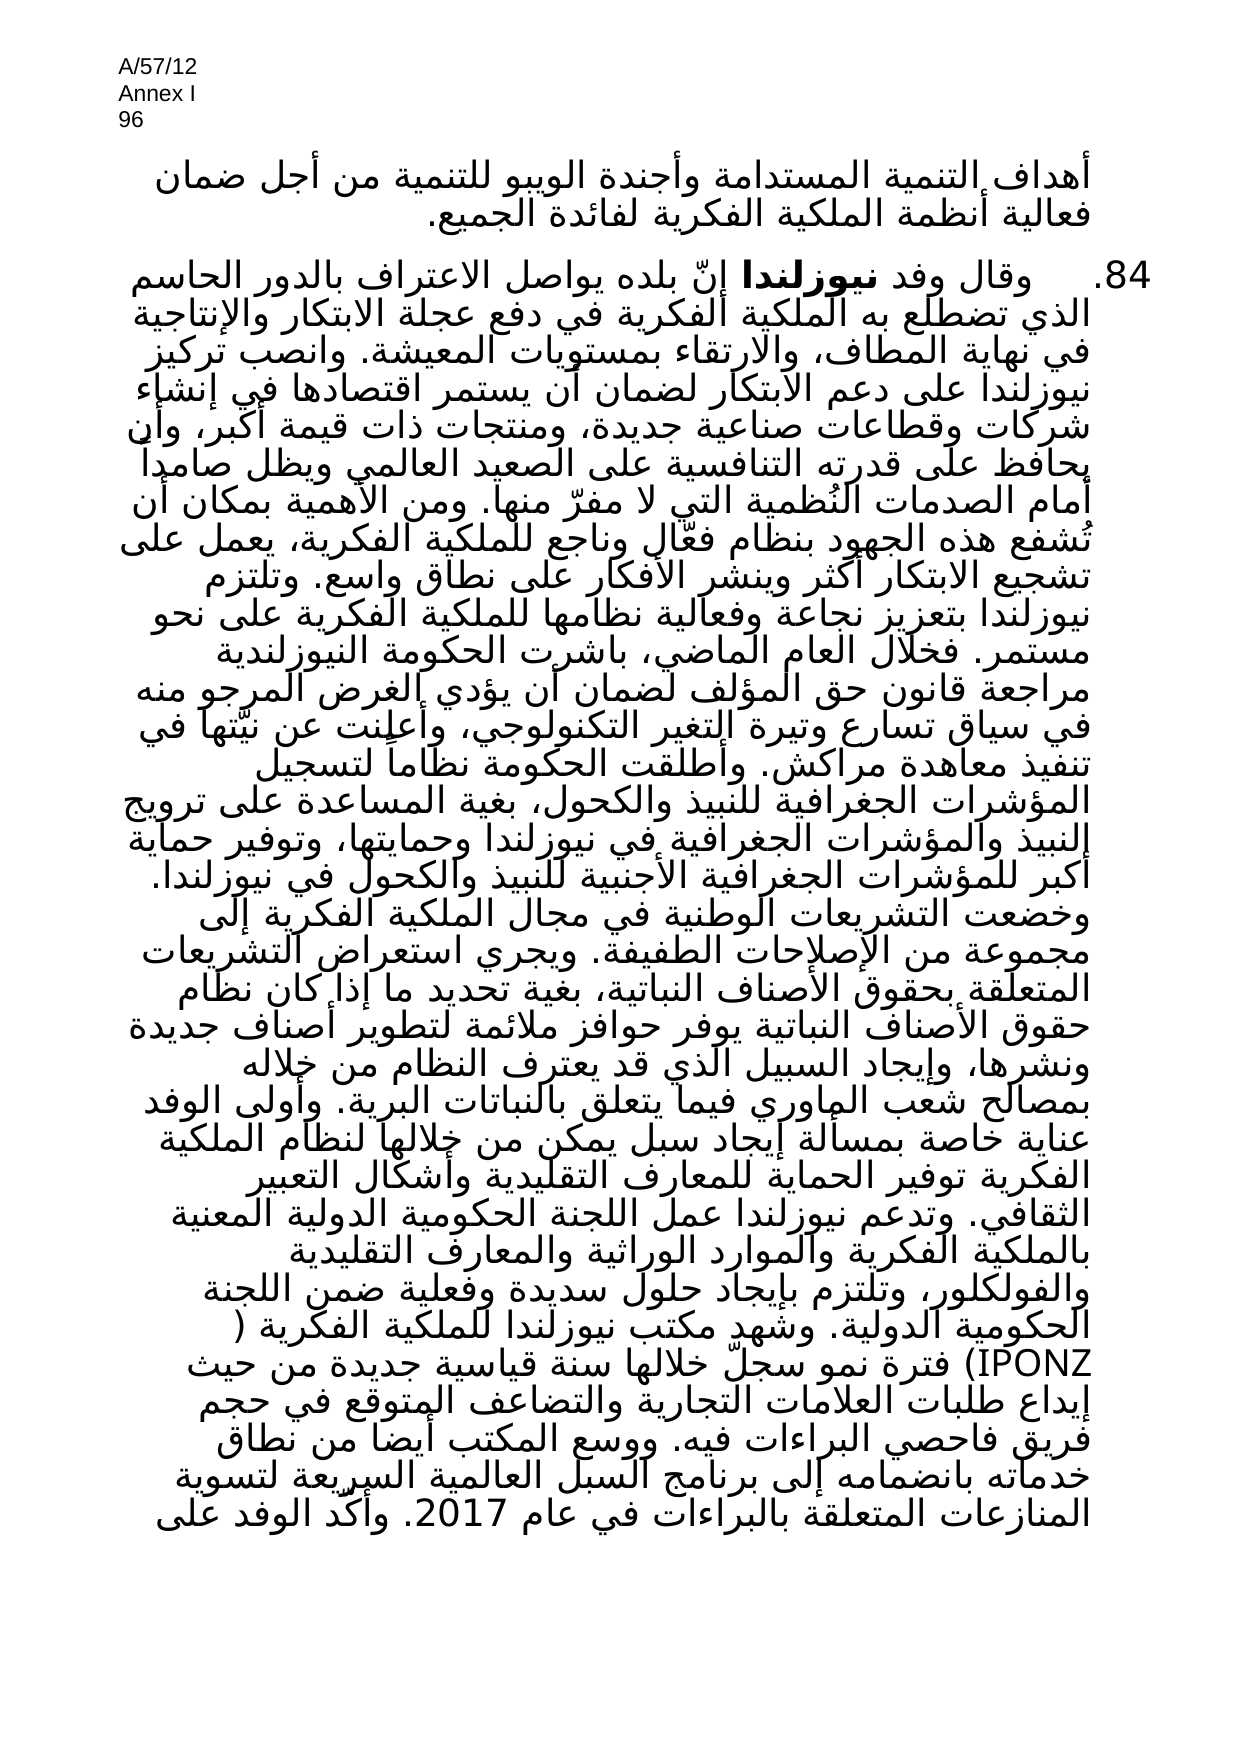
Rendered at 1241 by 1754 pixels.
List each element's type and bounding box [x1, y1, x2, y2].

text [118, 258, 1092, 1533]
text [118, 158, 1092, 233]
